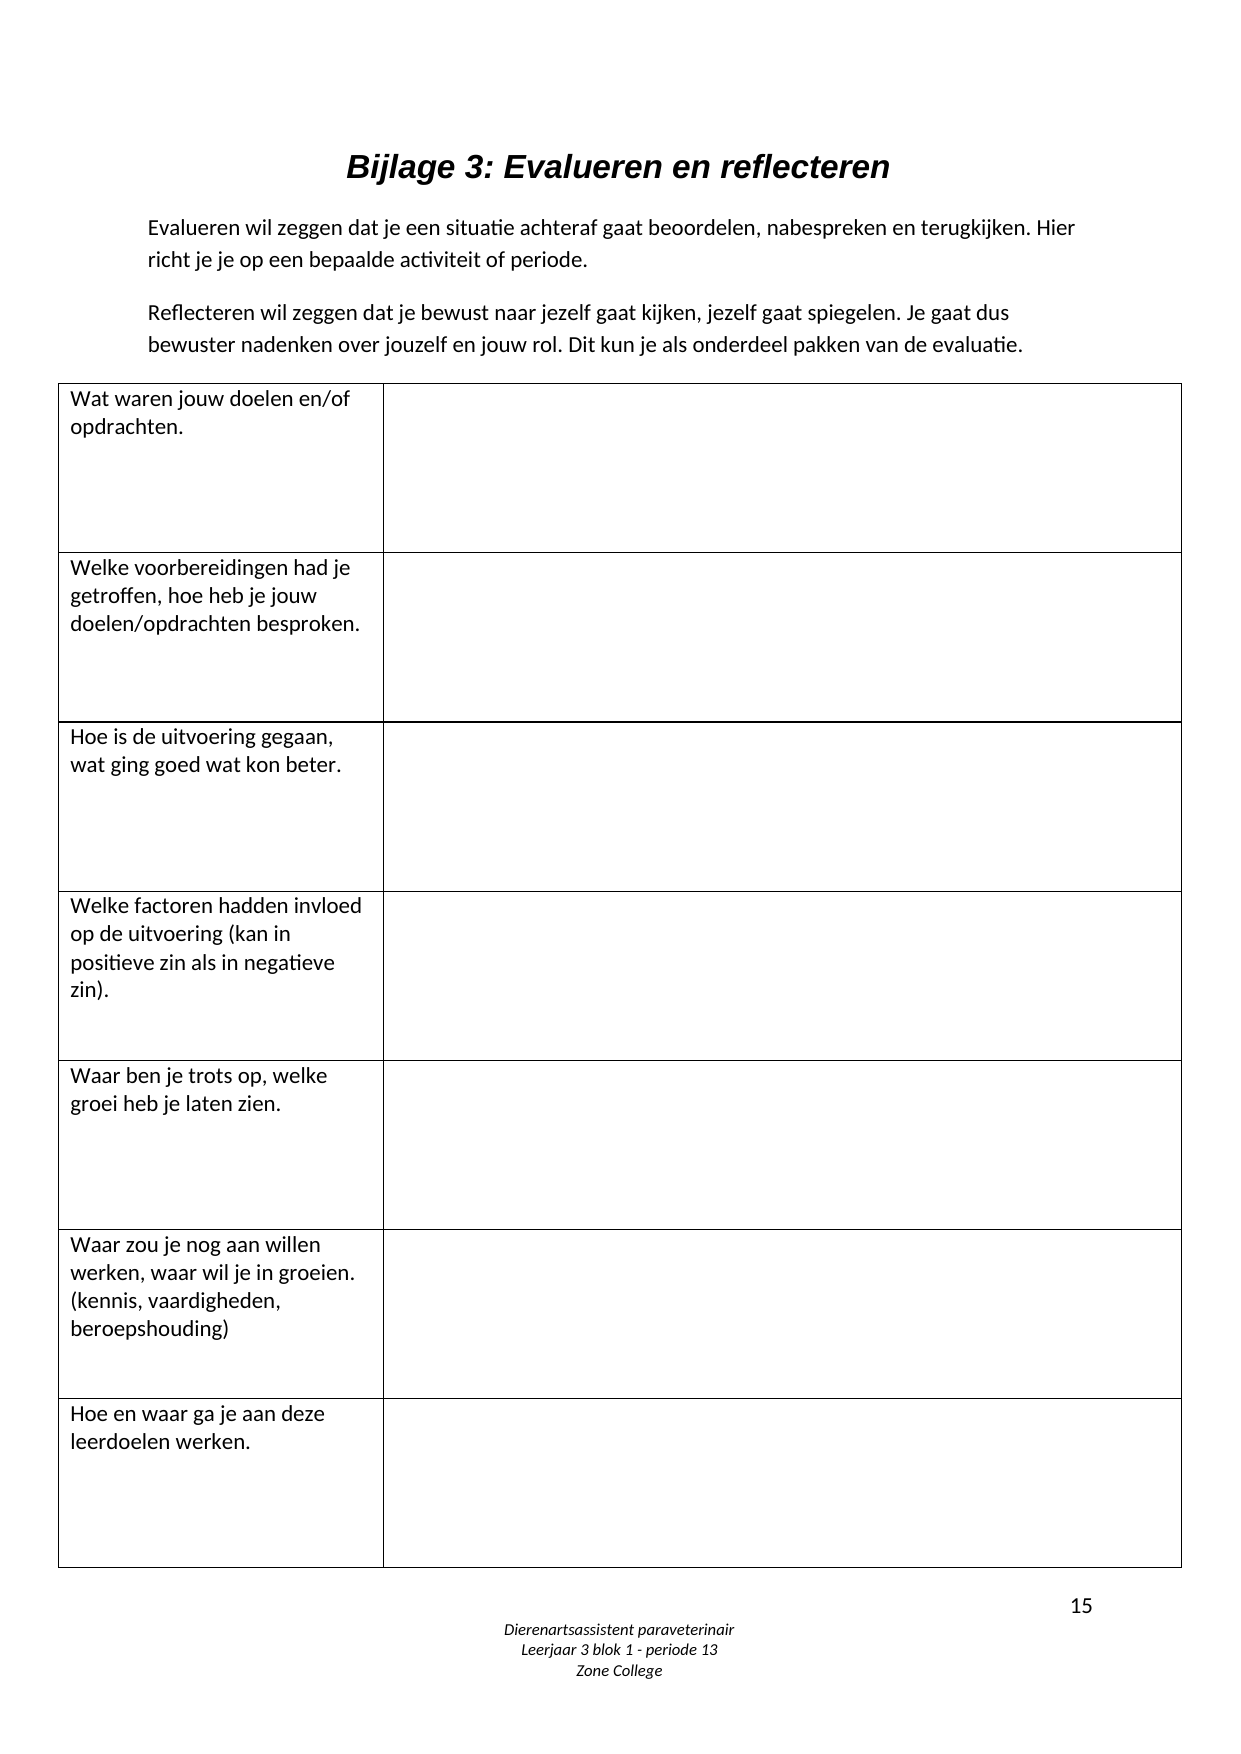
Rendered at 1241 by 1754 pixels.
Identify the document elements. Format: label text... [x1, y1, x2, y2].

table_cell [384, 1399, 1181, 1567]
table_cell Welke voorbereidingen had je getroffen, hoe heb je jouw doelen/opdrachten besproken. [59, 553, 383, 721]
table_cell [384, 1230, 1181, 1398]
text Evalueren wil zeggen dat je een situatie achteraf gaat beoordelen, nabespreken en terugkijken. Hier richt je je op een bepaalde activiteit of periode. [148, 213, 1093, 273]
text Reflecteren wil zeggen dat je bewust naar jezelf gaat kijken, jezelf gaat spiegelen. Je gaat dus bewuster nadenken over jouzelf en jouw rol. Dit kun je als onderdeel pakken van de evaluatie. [148, 298, 1093, 358]
table_cell Waar ben je trots op, welke groei heb je laten zien. [59, 1061, 383, 1229]
table_cell [384, 1061, 1181, 1229]
table_cell [384, 553, 1181, 721]
table_cell Waar zou je nog aan willen werken, waar wil je in groeien. (kennis, vaardigheden, beroepshouding) [59, 1230, 383, 1398]
table_header [384, 384, 1181, 552]
table_header Wat waren jouw doelen en/of opdrachten. [59, 384, 383, 552]
table_cell [384, 723, 1181, 891]
table_cell [384, 892, 1181, 1060]
table_cell Hoe is de uitvoering gegaan, wat ging goed wat kon beter. [59, 723, 383, 891]
table_cell Welke factoren hadden invloed op de uitvoering (kan in positieve zin als in negatieve zin). [59, 892, 383, 1060]
table_cell Hoe en waar ga je aan deze leerdoelen werken. [59, 1399, 383, 1567]
text Bijlage 3: Evalueren en reflecteren [148, 148, 1093, 186]
